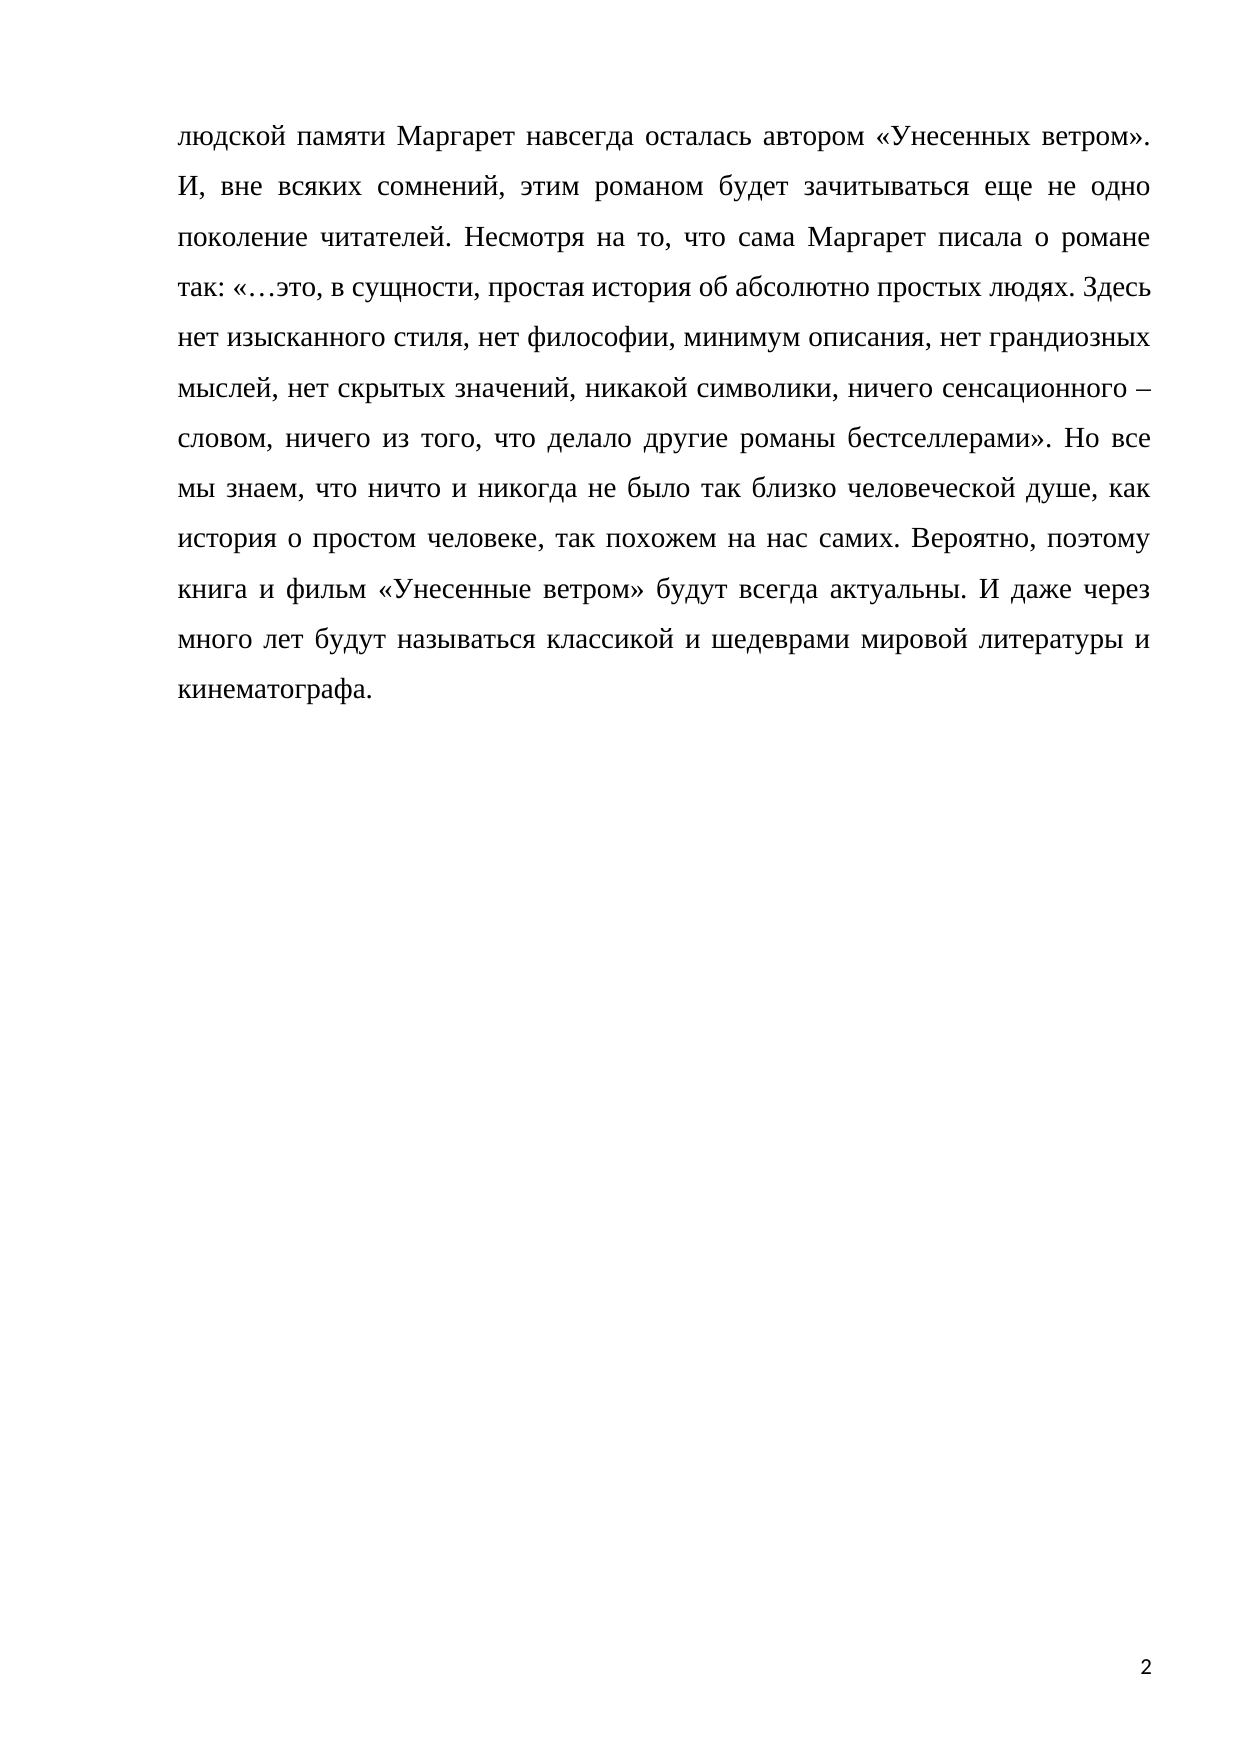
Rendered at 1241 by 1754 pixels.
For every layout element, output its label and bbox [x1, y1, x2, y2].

text [177, 118, 1152, 705]
